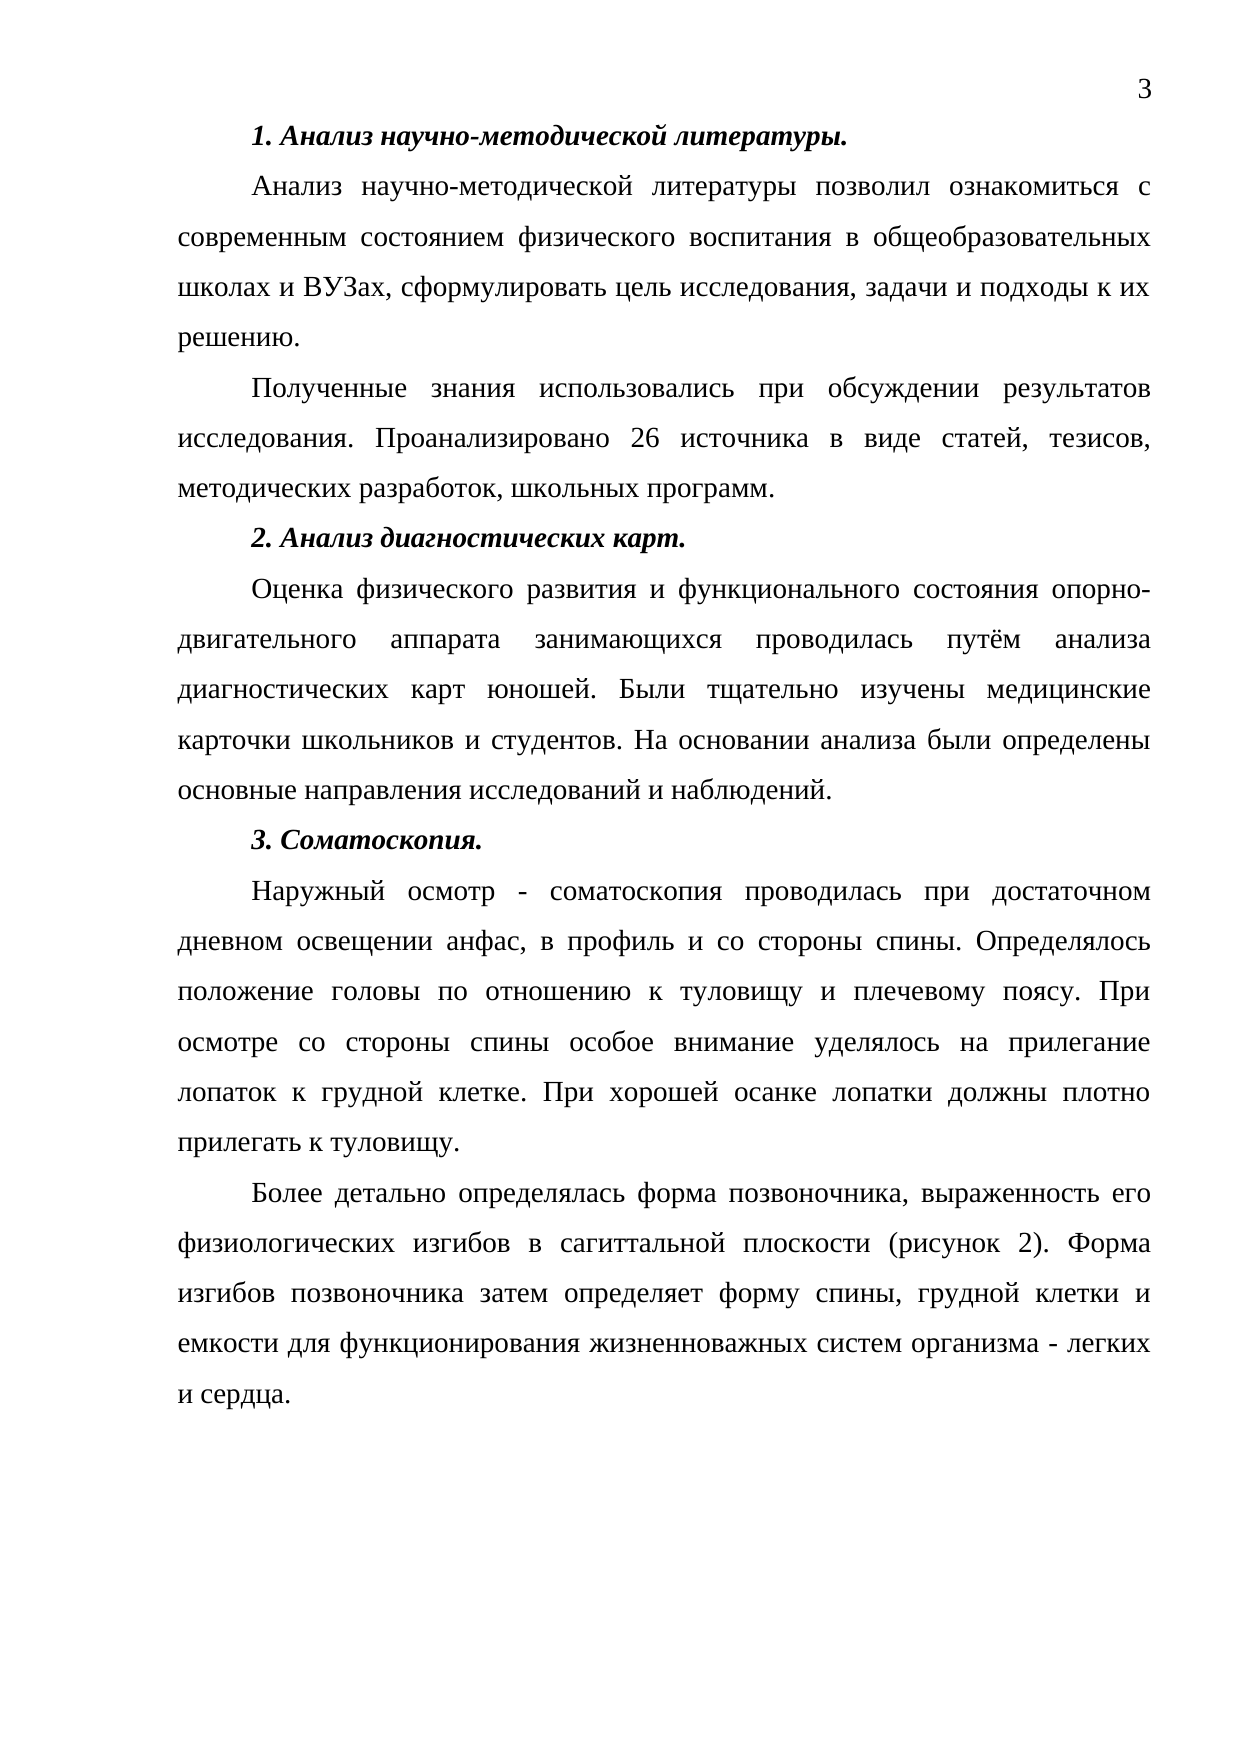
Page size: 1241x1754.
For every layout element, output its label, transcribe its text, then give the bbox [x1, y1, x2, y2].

text Наружный осмотр - соматоскопия проводилась при достаточном дневном освещении анфас, в профиль и со стороны спины. Определялось положение головы по отношению к туловищу и плечевому поясу. При осмотре со стороны спины особое внимание уделялось на прилегание лопаток к грудной клетке. При хорошей осанке лопатки должны плотно прилегать к туловищу. [177, 873, 1152, 1158]
text 2. Анализ диагностических карт. [177, 521, 1152, 554]
text Более детально определялась форма позвоночника, выраженность его физиологических изгибов в сагиттальной плоскости (рисунок 2). Форма изгибов позвоночника затем определяет форму спины, грудной клетки и емкости для функционирования жизненноважных систем организма - легких и сердца. [177, 1175, 1152, 1409]
text Анализ научно-методической литературы позволил ознакомиться с современным состоянием физического воспитания в общеобразовательных школах и ВУЗах, сформулировать цель исследования, задачи и подходы к их решению. [177, 168, 1152, 353]
text 1. Анализ научно-методической литературы. [177, 118, 1152, 152]
text Полученные знания использовались при обсуждении результатов исследования. Проанализировано 26 источника в виде статей, тезисов, методических разработок, школьных программ. [177, 370, 1152, 504]
text 3. Соматоскопия. [177, 822, 1152, 856]
text Оценка физического развития и функционального состояния опорно-двигательного аппарата занимающихся проводилась путём анализа диагностических карт юношей. Были тщательно изучены медицинские карточки школьников и студентов. На основании анализа были определены основные направления исследований и наблюдений. [177, 571, 1152, 806]
